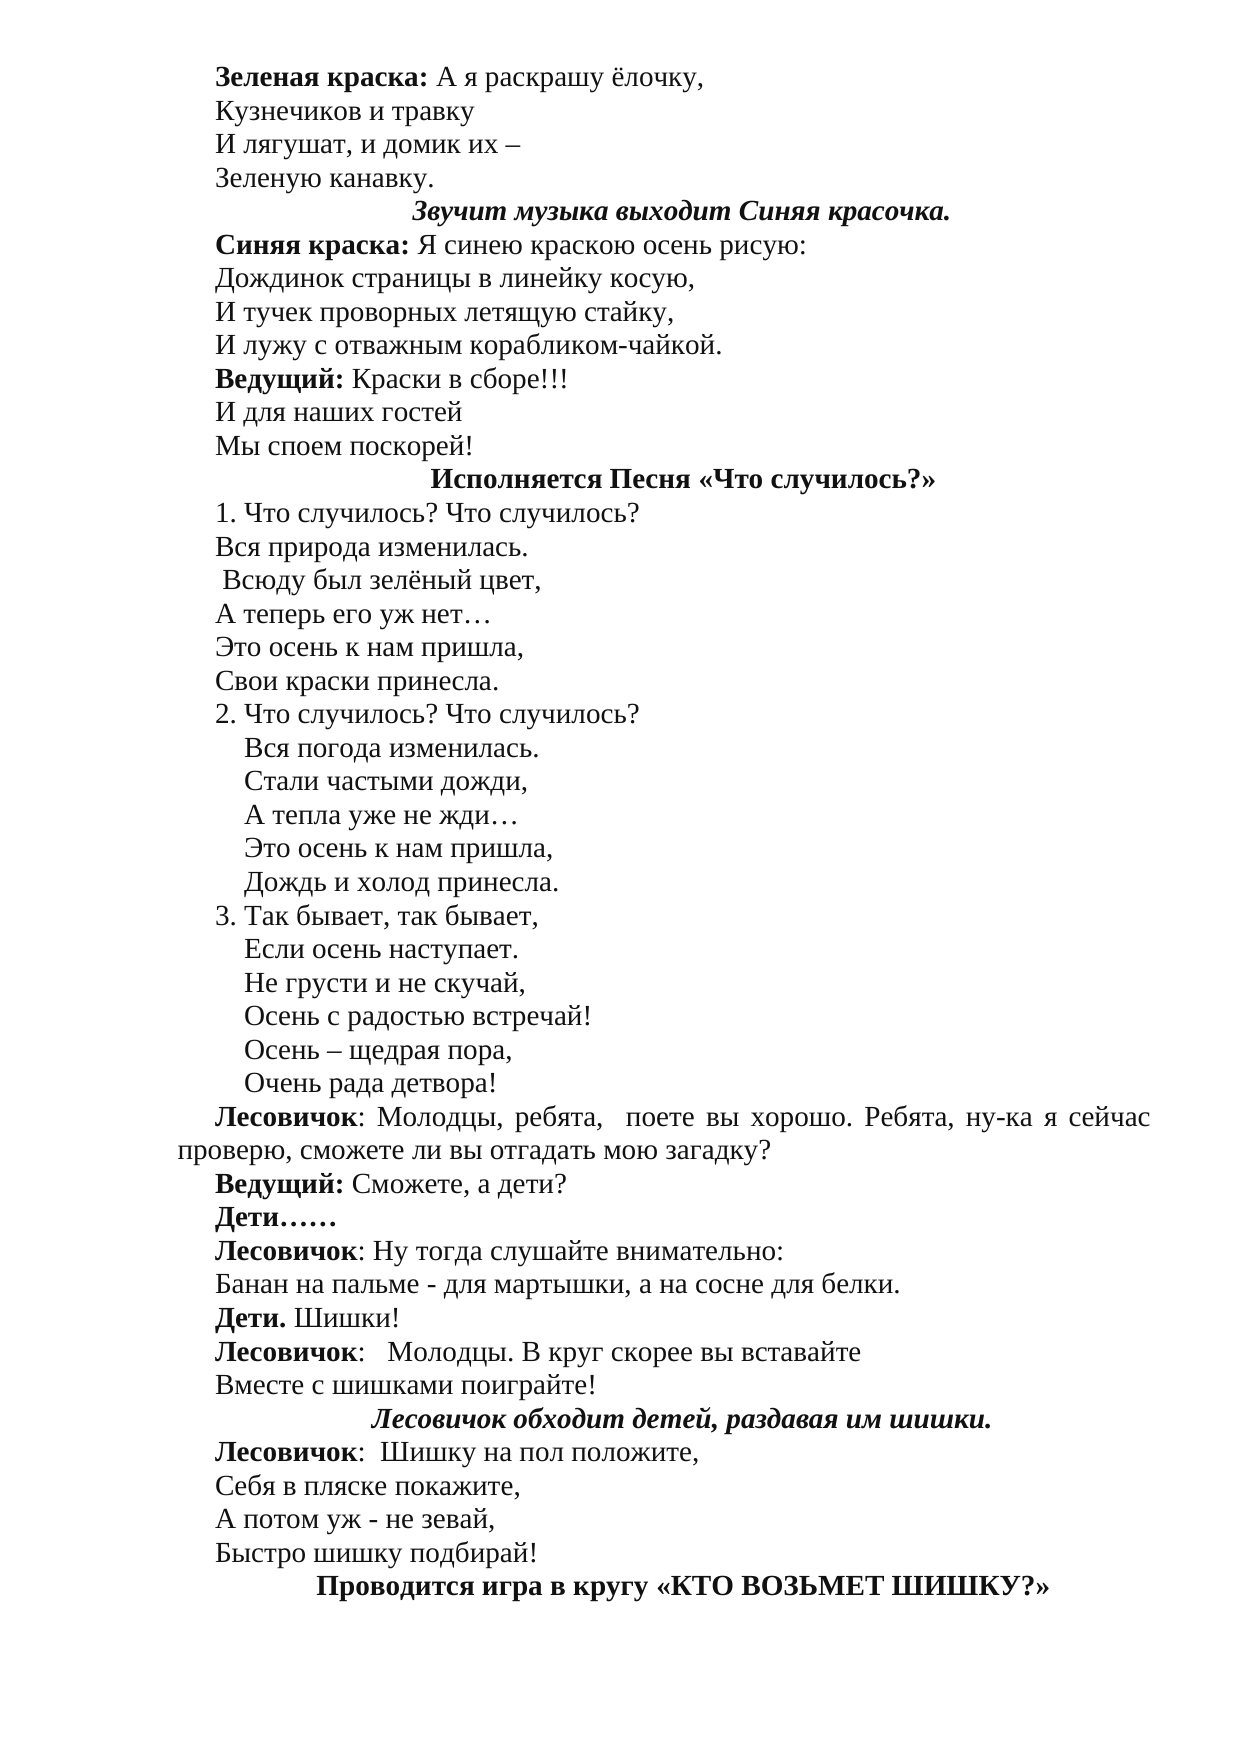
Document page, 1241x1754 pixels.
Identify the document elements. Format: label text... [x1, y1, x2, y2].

text 3. Так бывает, так бывает, [177, 898, 1152, 931]
text 1. Что случилось? Что случилось? [177, 495, 1152, 529]
text Вся природа изменилась. [177, 529, 1152, 562]
text Банан на пальме - для мартышки, а на сосне для белки. [177, 1267, 1152, 1300]
text Мы споем поскорей! [177, 428, 1152, 462]
text Лесовичок обходит детей, раздавая им шишки. [177, 1401, 1152, 1434]
text Всюду был зелёный цвет, [177, 562, 1152, 596]
text Лесовичок: Молодцы. В круг скорее вы вставайте [177, 1334, 1152, 1367]
text И для наших гостей [177, 394, 1152, 428]
text Лесовичок: Шишку на пол положите, [177, 1434, 1152, 1468]
text Проводится игра в кругу «КТО ВОЗЬМЕТ ШИШКУ?» [177, 1568, 1152, 1602]
text Синяя краска: Я синею краскою осень рисую: [177, 227, 1152, 260]
text Лесовичок: Ну тогда слушайте внимательно: [177, 1233, 1152, 1267]
text Очень рада детвора! [177, 1065, 1152, 1099]
text Не грусти и не скучай, [177, 965, 1152, 998]
text Осень с радостью встречай! [177, 998, 1152, 1032]
text Свои краски принесла. [177, 663, 1152, 696]
text Себя в пляске покажите, [177, 1468, 1152, 1501]
text А тепла уже не жди… [177, 797, 1152, 831]
text Это осень к нам пришла, [177, 629, 1152, 663]
text Дети. Шишки! [177, 1300, 1152, 1334]
text Вся погода изменилась. [177, 730, 1152, 763]
text И лужу с отважным корабликом-чайкой. [177, 327, 1152, 361]
text Кузнечиков и травку [177, 93, 1152, 126]
text А теперь его уж нет… [177, 596, 1152, 629]
text Дождь и холод принесла. [177, 864, 1152, 898]
text Зеленую канавку. [177, 160, 1152, 193]
text 2. Что случилось? Что случилось? [177, 696, 1152, 730]
text И лягушат, и домик их – [177, 126, 1152, 160]
text Стали частыми дожди, [177, 763, 1152, 797]
text А потом уж - не зевай, [177, 1501, 1152, 1535]
text Осень – щедрая пора, [177, 1032, 1152, 1065]
text Ведущий: Сможете, а дети? [177, 1166, 1152, 1199]
text Дети…… [177, 1199, 1152, 1233]
text Исполняется Песня «Что случилось?» [177, 462, 1152, 495]
text Дождинок страницы в линейку косую, [177, 260, 1152, 294]
text Звучит музыка выходит Синяя красочка. [177, 193, 1152, 227]
text Если осень наступает. [177, 931, 1152, 965]
text Лесовичок: Молодцы, ребята, поете вы хорошо. Ребята, ну-ка я сейчас проверю, сможете ли вы отгадать мою загадку? [177, 1099, 1152, 1166]
text Быстро шишку подбирай! [177, 1535, 1152, 1568]
text Вместе с шишками поиграйте! [177, 1367, 1152, 1401]
text Ведущий: Краски в сборе!!! [177, 361, 1152, 394]
text Это осень к нам пришла, [177, 831, 1152, 864]
text Зеленая краска: А я раскрашу ёлочку, [177, 59, 1152, 93]
text И тучек проворных летящую стайку, [177, 294, 1152, 327]
